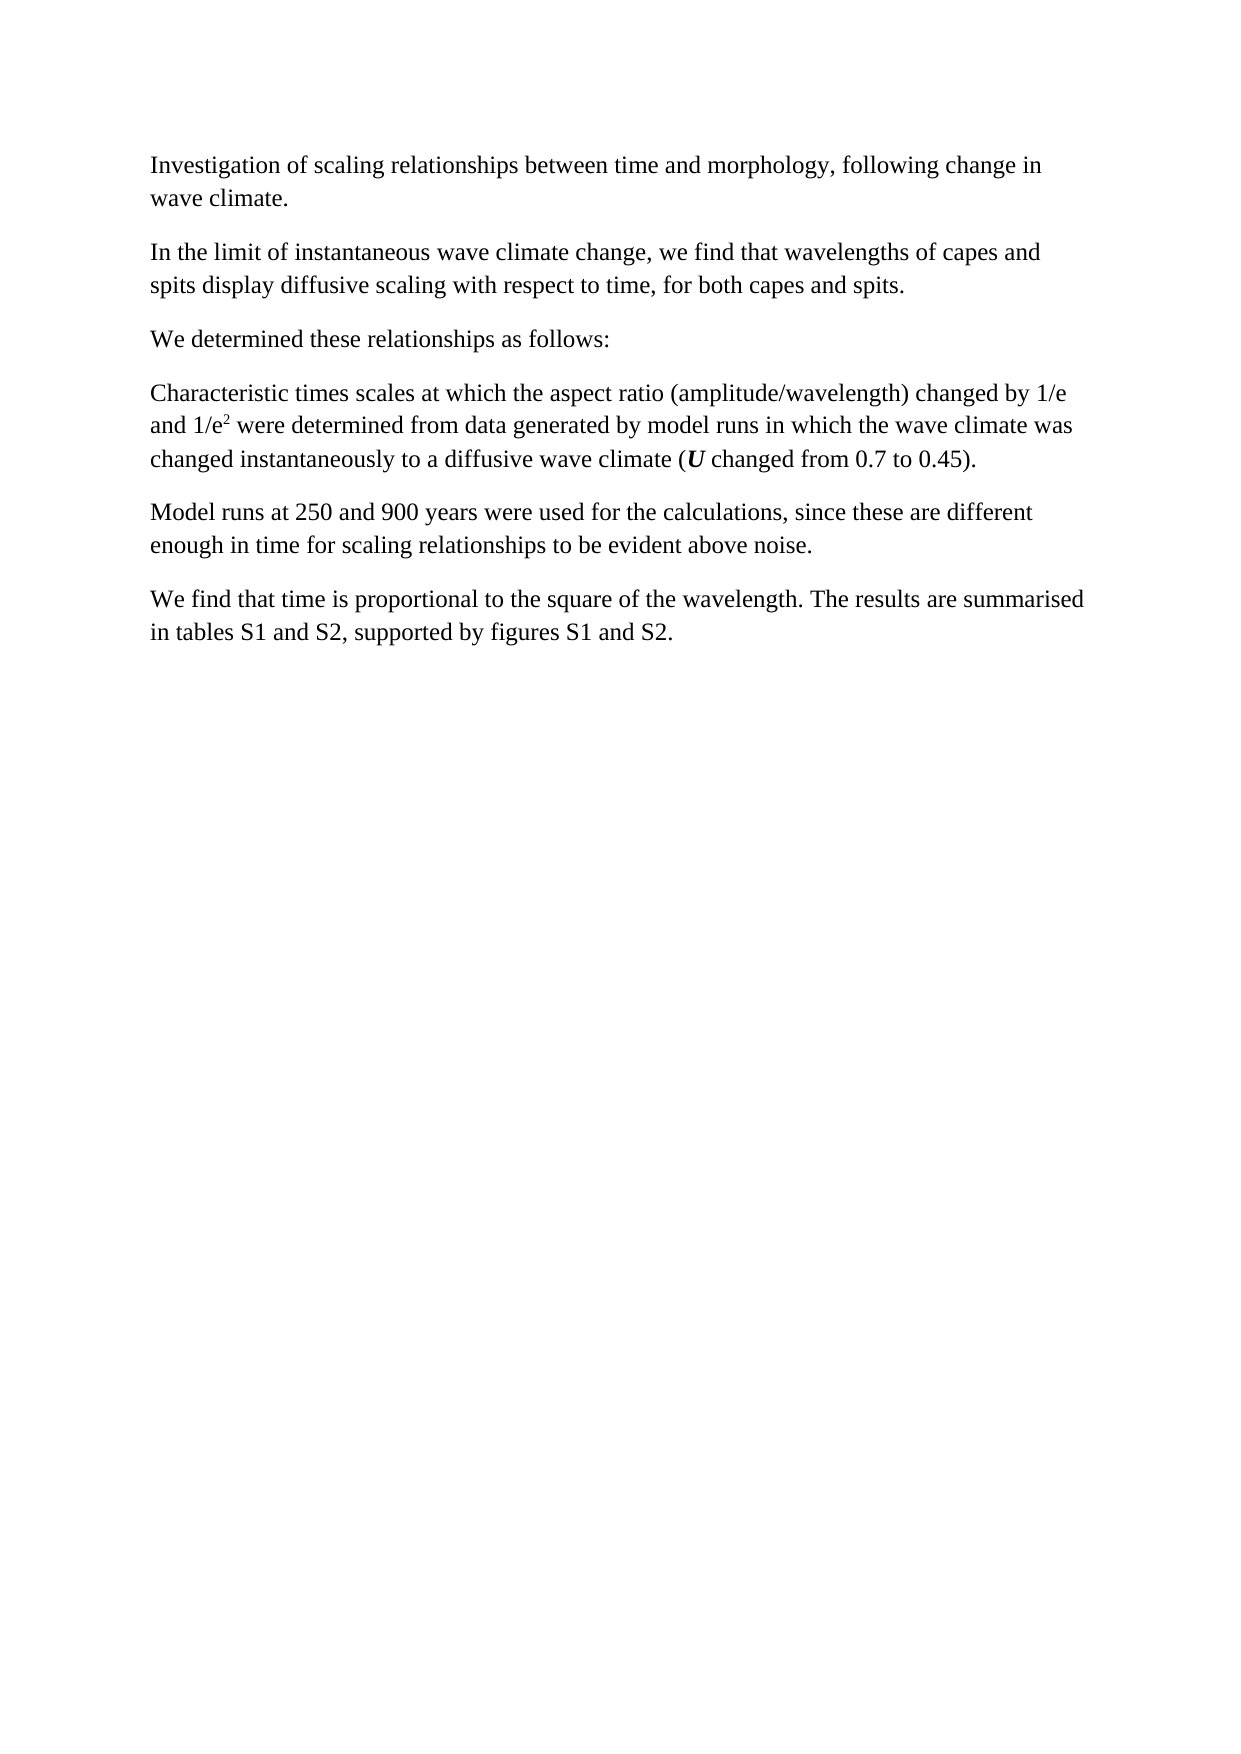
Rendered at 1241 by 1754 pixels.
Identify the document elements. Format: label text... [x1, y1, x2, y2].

text Investigation of scaling relationships between time and morphology, following change in wave climate. [150, 150, 1090, 212]
text Characteristic times scales at which the aspect ratio (amplitude/wavelength) changed by 1/e and 1/e2 were determined from data generated by model runs in which the wave climate was changed instantaneously to a diffusive wave climate (U changed from 0.7 to 0.45). [150, 378, 1090, 472]
text We determined these relationships as follows: [150, 324, 1090, 352]
text We find that time is proportional to the square of the wavelength. The results are summarised in tables S1 and S2, supported by figures S1 and S2. [150, 584, 1090, 646]
text Model runs at 250 and 900 years were used for the calculations, since these are different enough in time for scaling relationships to be evident above noise. [150, 497, 1090, 559]
text In the limit of instantaneous wave climate change, we find that wavelengths of capes and spits display diffusive scaling with respect to time, for both capes and spits. [150, 237, 1090, 299]
